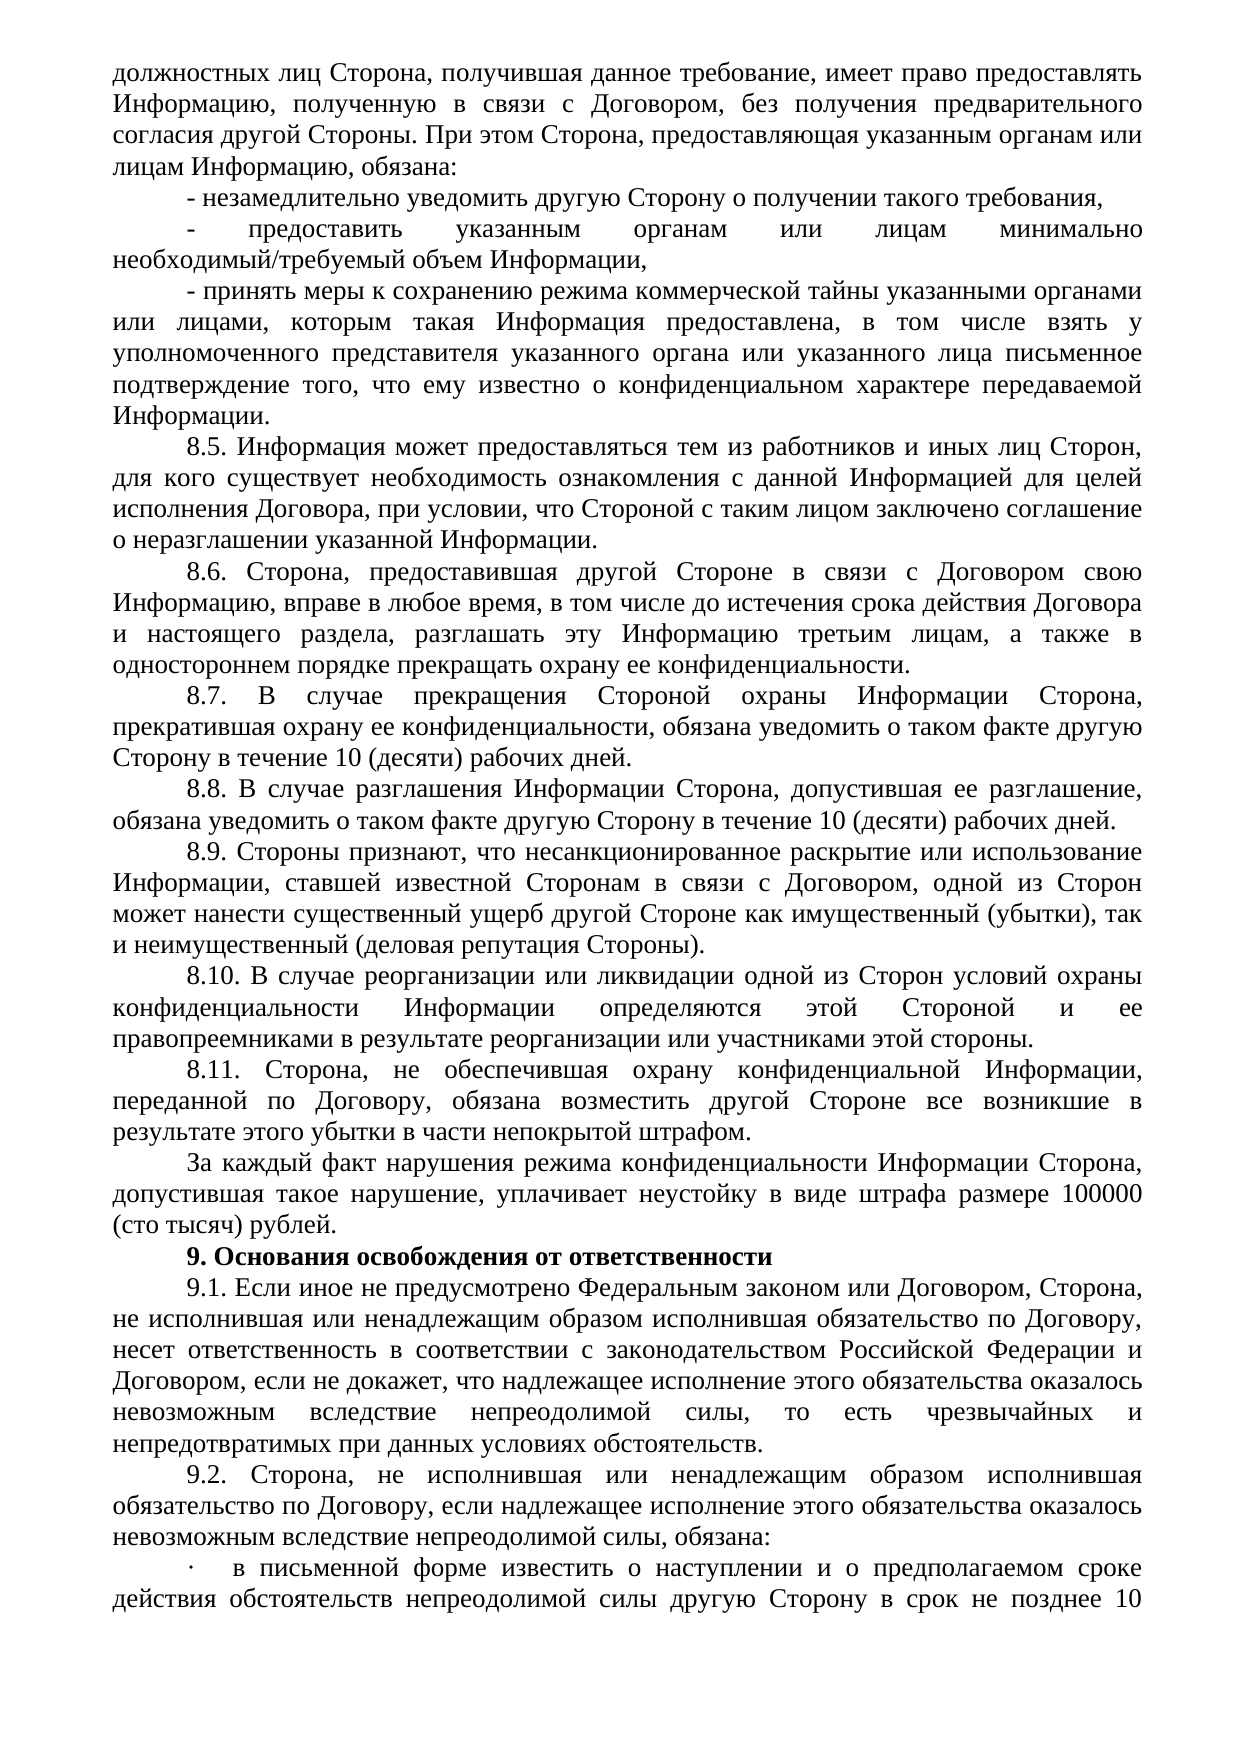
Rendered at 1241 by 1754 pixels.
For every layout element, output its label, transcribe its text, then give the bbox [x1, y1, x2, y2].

text 8.11. Сторона, не обеспечившая охрану конфиденциальной Информации, переданной по Договору, обязана возместить другой Стороне все возникшие в результате этого убытки в части непокрытой штрафом. [112, 1053, 1144, 1146]
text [112, 56, 1144, 181]
text - предоставить указанным органам или лицам минимально необходимый/требуемый объем Информации, [112, 212, 1144, 274]
text 8.7. В случае прекращения Стороной охраны Информации Сторона, прекратившая охрану ее конфиденциальности, обязана уведомить о таком факте другую Сторону в течение 10 (десяти) рабочих дней. [112, 679, 1144, 773]
text - незамедлительно уведомить другую Сторону о получении такого требования, [112, 181, 1144, 212]
text 8.10. В случае реорганизации или ликвидации одной из Сторон условий охраны конфиденциальности Информации определяются этой Стороной и ее правопреемниками в результате реорганизации или участниками этой стороны. [112, 959, 1144, 1053]
text 8.5. Информация может предоставляться тем из работников и иных лиц Сторон, для кого существует необходимость ознакомления с данной Информацией для целей исполнения Договора, при условии, что Стороной с таким лицом заключено соглашение о неразглашении указанной Информации. [112, 430, 1144, 554]
text 8.8. В случае разглашения Информации Сторона, допустившая ее разглашение, обязана уведомить о таком факте другую Сторону в течение 10 (десяти) рабочих дней. [112, 773, 1144, 835]
text 9.2. Сторона, не исполнившая или ненадлежащим образом исполнившая обязательство по Договору, если надлежащее исполнение этого обязательства оказалось невозможным вследствие непреодолимой силы, обязана: [112, 1458, 1144, 1551]
text - принять меры к сохранению режима коммерческой тайны указанными органами или лицами, которым такая Информация предоставлена, в том числе взять у уполномоченного представителя указанного органа или указанного лица письменное подтверждение того, что ему известно о конфиденциальном характере передаваемой Информации. [112, 274, 1144, 430]
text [112, 1551, 1144, 1613]
text 9.1. Если иное не предусмотрено Федеральным законом или Договором, Сторона, не исполнившая или ненадлежащим образом исполнившая обязательство по Договору, несет ответственность в соответствии с законодательством Российской Федерации и Договором, если не докажет, что надлежащее исполнение этого обязательства оказалось невозможным вследствие непреодолимой силы, то есть чрезвычайных и непредотвратимых при данных условиях обстоятельств. [112, 1271, 1144, 1458]
text 8.9. Стороны признают, что несанкционированное раскрытие или использование Информации, ставшей известной Сторонам в связи с Договором, одной из Сторон может нанести существенный ущерб другой Стороне как имущественный (убытки), так и неимущественный (деловая репутация Стороны). [112, 835, 1144, 959]
text 8.6. Сторона, предоставившая другой Стороне в связи с Договором свою Информацию, вправе в любое время, в том числе до истечения срока действия Договора и настоящего раздела, разглашать эту Информацию третьим лицам, а также в одностороннем порядке прекращать охрану ее конфиденциальности. [112, 554, 1144, 679]
text 9. Основания освобождения от ответственности [112, 1240, 1144, 1271]
text За каждый факт нарушения режима конфиденциальности Информации Сторона, допустившая такое нарушение, уплачивает неустойку в виде штрафа размере 100000 (сто тысяч) рублей. [112, 1146, 1144, 1240]
